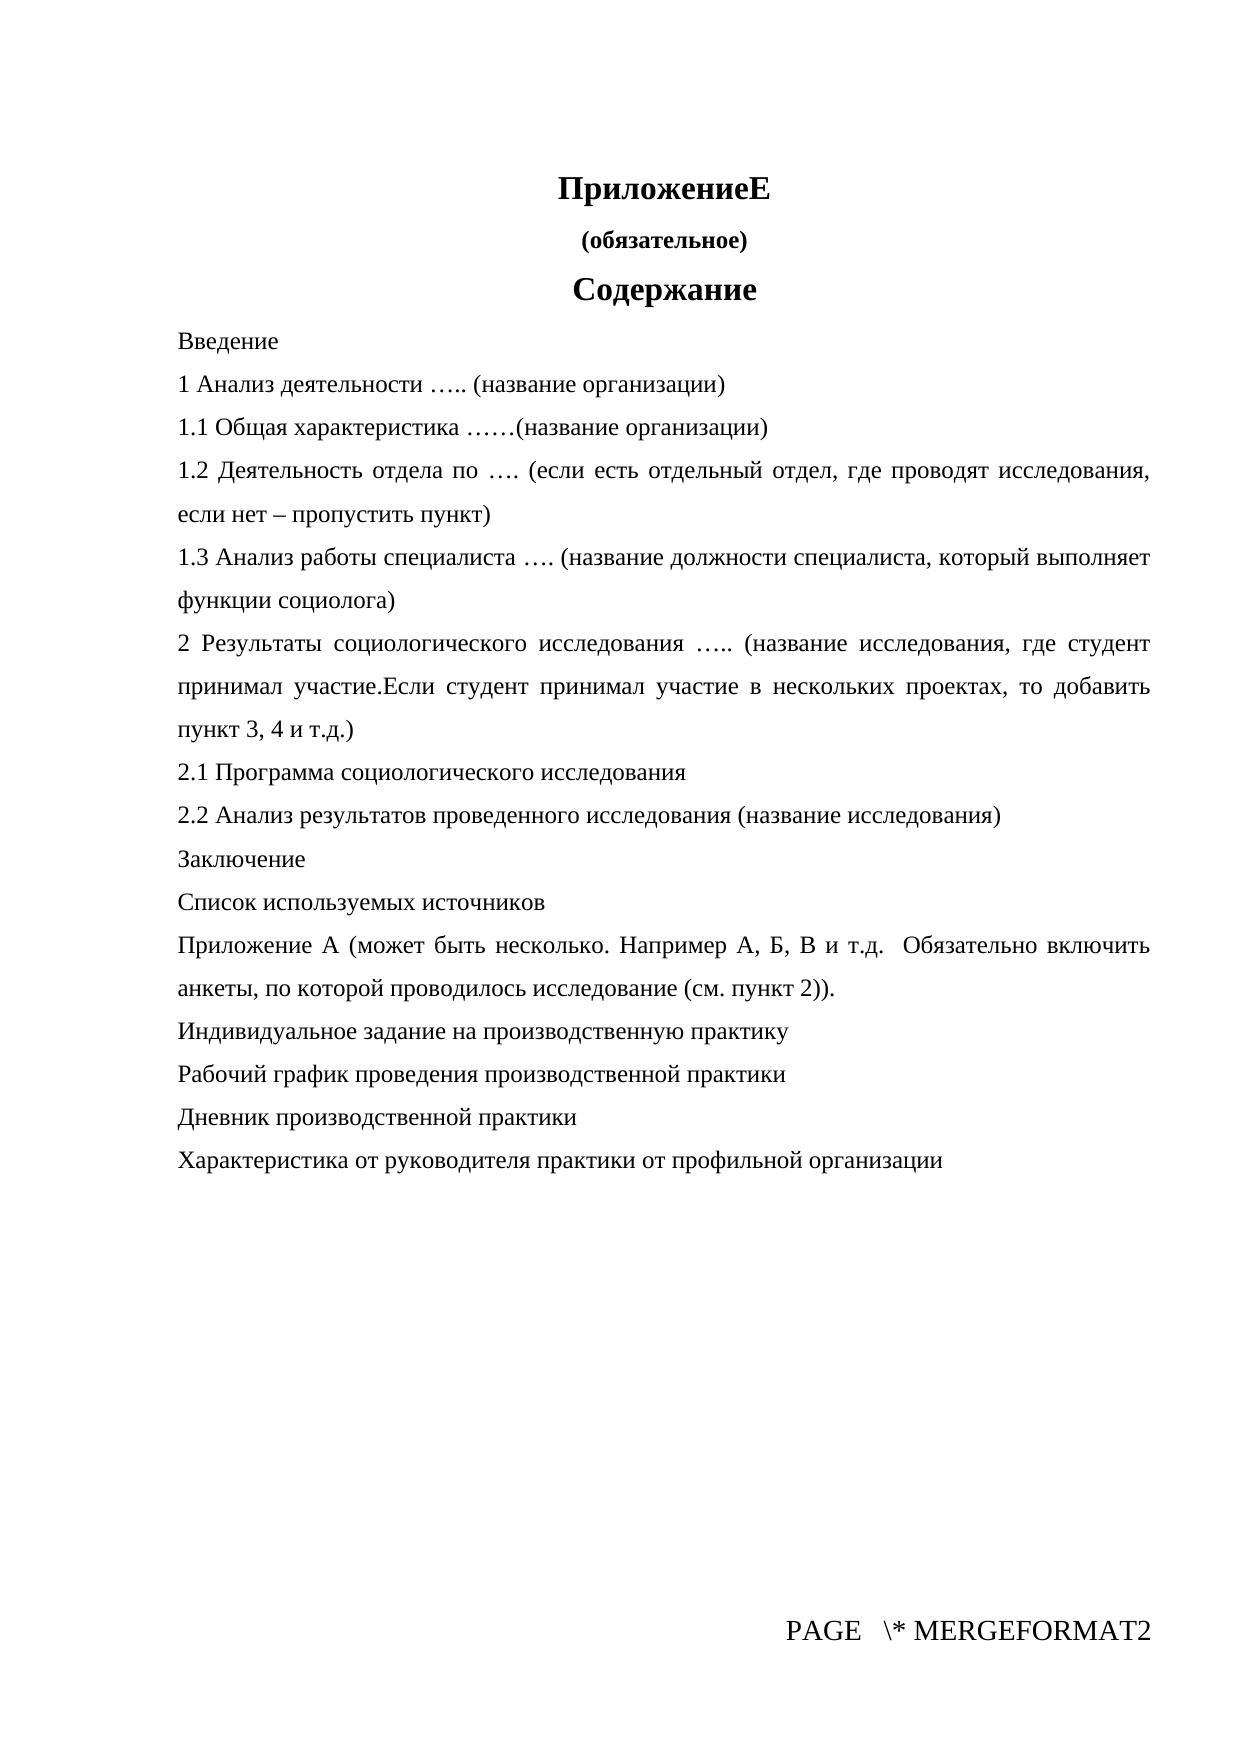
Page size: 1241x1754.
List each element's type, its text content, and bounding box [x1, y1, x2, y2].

text (обязательное) [177, 226, 1152, 254]
text 1 Анализ деятельности ….. (название организации) [177, 369, 1152, 398]
text Заключение [177, 844, 1152, 872]
text Введение [177, 326, 1152, 355]
text Индивидуальное задание на производственную практику [177, 1016, 1152, 1045]
text Содержание [177, 269, 1152, 307]
text 2.1 Программа социологического исследования [177, 757, 1152, 786]
text Рабочий график проведения производственной практики [177, 1059, 1152, 1088]
text 1.3 Анализ работы специалиста …. (название должности специалиста, который выполняет функции социолога) [177, 542, 1152, 614]
text 2 Результаты социологического исследования ….. (название исследования, где студент принимал участие.Если студент принимал участие в нескольких проектах, то добавить пункт 3, 4 и т.д.) [177, 628, 1152, 743]
text Характеристика от руководителя практики от профильной организации [177, 1146, 1152, 1174]
text 2.2 Анализ результатов проведенного исследования (название исследования) [177, 801, 1152, 829]
text Список используемых источников [177, 887, 1152, 916]
text Дневник производственной практики [177, 1102, 1152, 1131]
text 1.2 Деятельность отдела по …. (если есть отдельный отдел, где проводят исследования, если нет – пропустить пункт) [177, 456, 1152, 527]
subtitle ПриложениеЕ [177, 168, 1152, 206]
text Приложение А (может быть несколько. Например А, Б, В и т.д. Обязательно включить анкеты, по которой проводилось исследование (см. пункт 2)). [177, 930, 1152, 1002]
text 1.1 Общая характеристика ……(название организации) [177, 412, 1152, 441]
